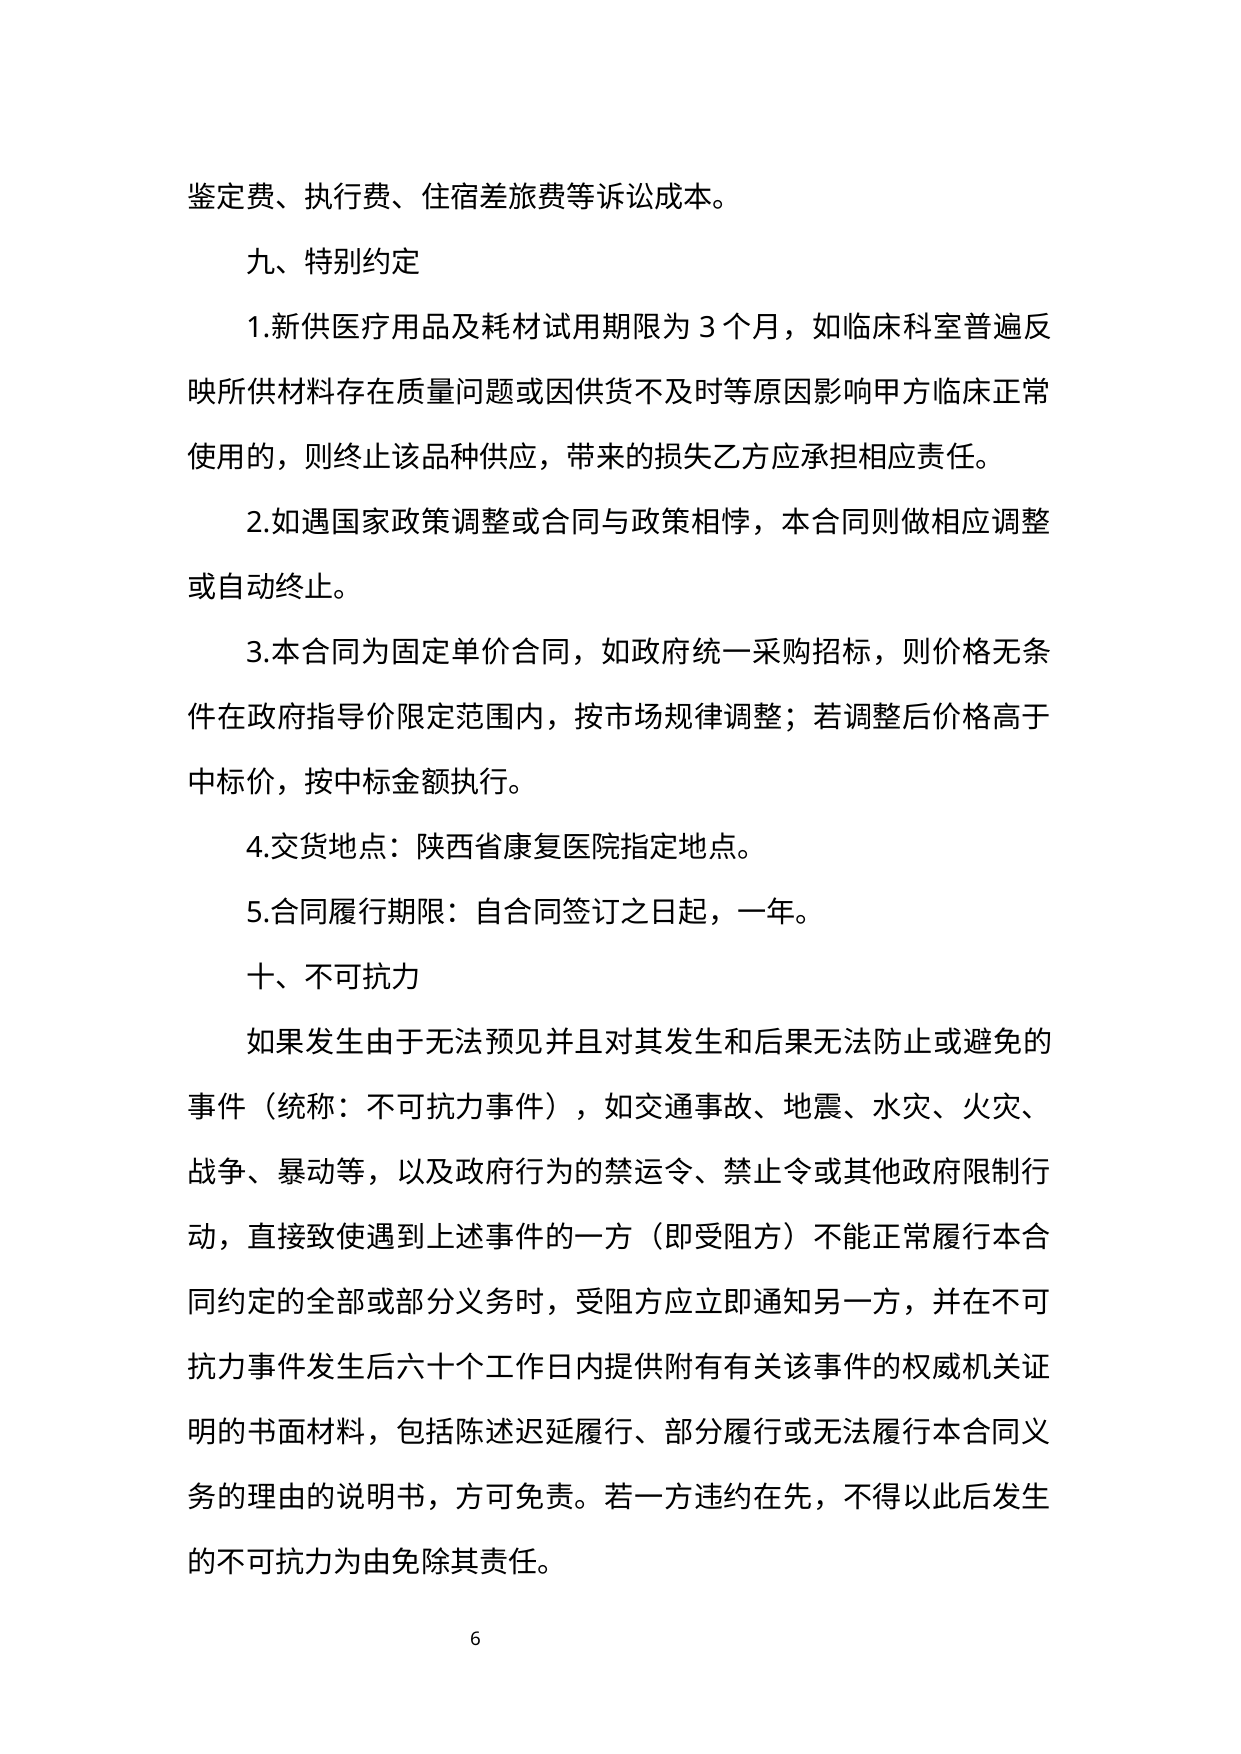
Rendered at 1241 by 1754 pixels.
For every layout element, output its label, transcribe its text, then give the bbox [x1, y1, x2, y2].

text 3.本合同为固定单价合同，如政府统一采购招标，则价格无条件在政府指导价限定范围内，按市场规律调整；若调整后价格高于中标价，按中标金额执行。 [187, 617, 1053, 812]
text 5.合同履行期限：自合同签订之日起，一年。 [187, 877, 1053, 942]
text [187, 162, 1053, 227]
text 2.如遇国家政策调整或合同与政策相悖，本合同则做相应调整或自动终止。 [187, 487, 1053, 617]
text 如果发生由于无法预见并且对其发生和后果无法防止或避免的事件（统称：不可抗力事件），如交通事故、地震、水灾、火灾、战争、暴动等，以及政府行为的禁运令、禁止令或其他政府限制行动，直接致使遇到上述事件的一方（即受阻方）不能正常履行本合同约定的全部或部分义务时，受阻方应立即通知另一方，并在不可抗力事件发生后六十个工作日内提供附有有关该事件的权威机关证明的书面材料，包括陈述迟延履行、部分履行或无法履行本合同义务的理由的说明书，方可免责。若一方违约在先，不得以此后发生的不可抗力为由免除其责任。 [187, 1007, 1053, 1592]
text 十、不可抗力 [187, 942, 1053, 1007]
text 九、特别约定 [187, 227, 1053, 292]
text 1.新供医疗用品及耗材试用期限为3个月，如临床科室普遍反映所供材料存在质量问题或因供货不及时等原因影响甲方临床正常使用的，则终止该品种供应，带来的损失乙方应承担相应责任。 [187, 292, 1053, 487]
text 4.交货地点：陕西省康复医院指定地点。 [187, 812, 1053, 877]
